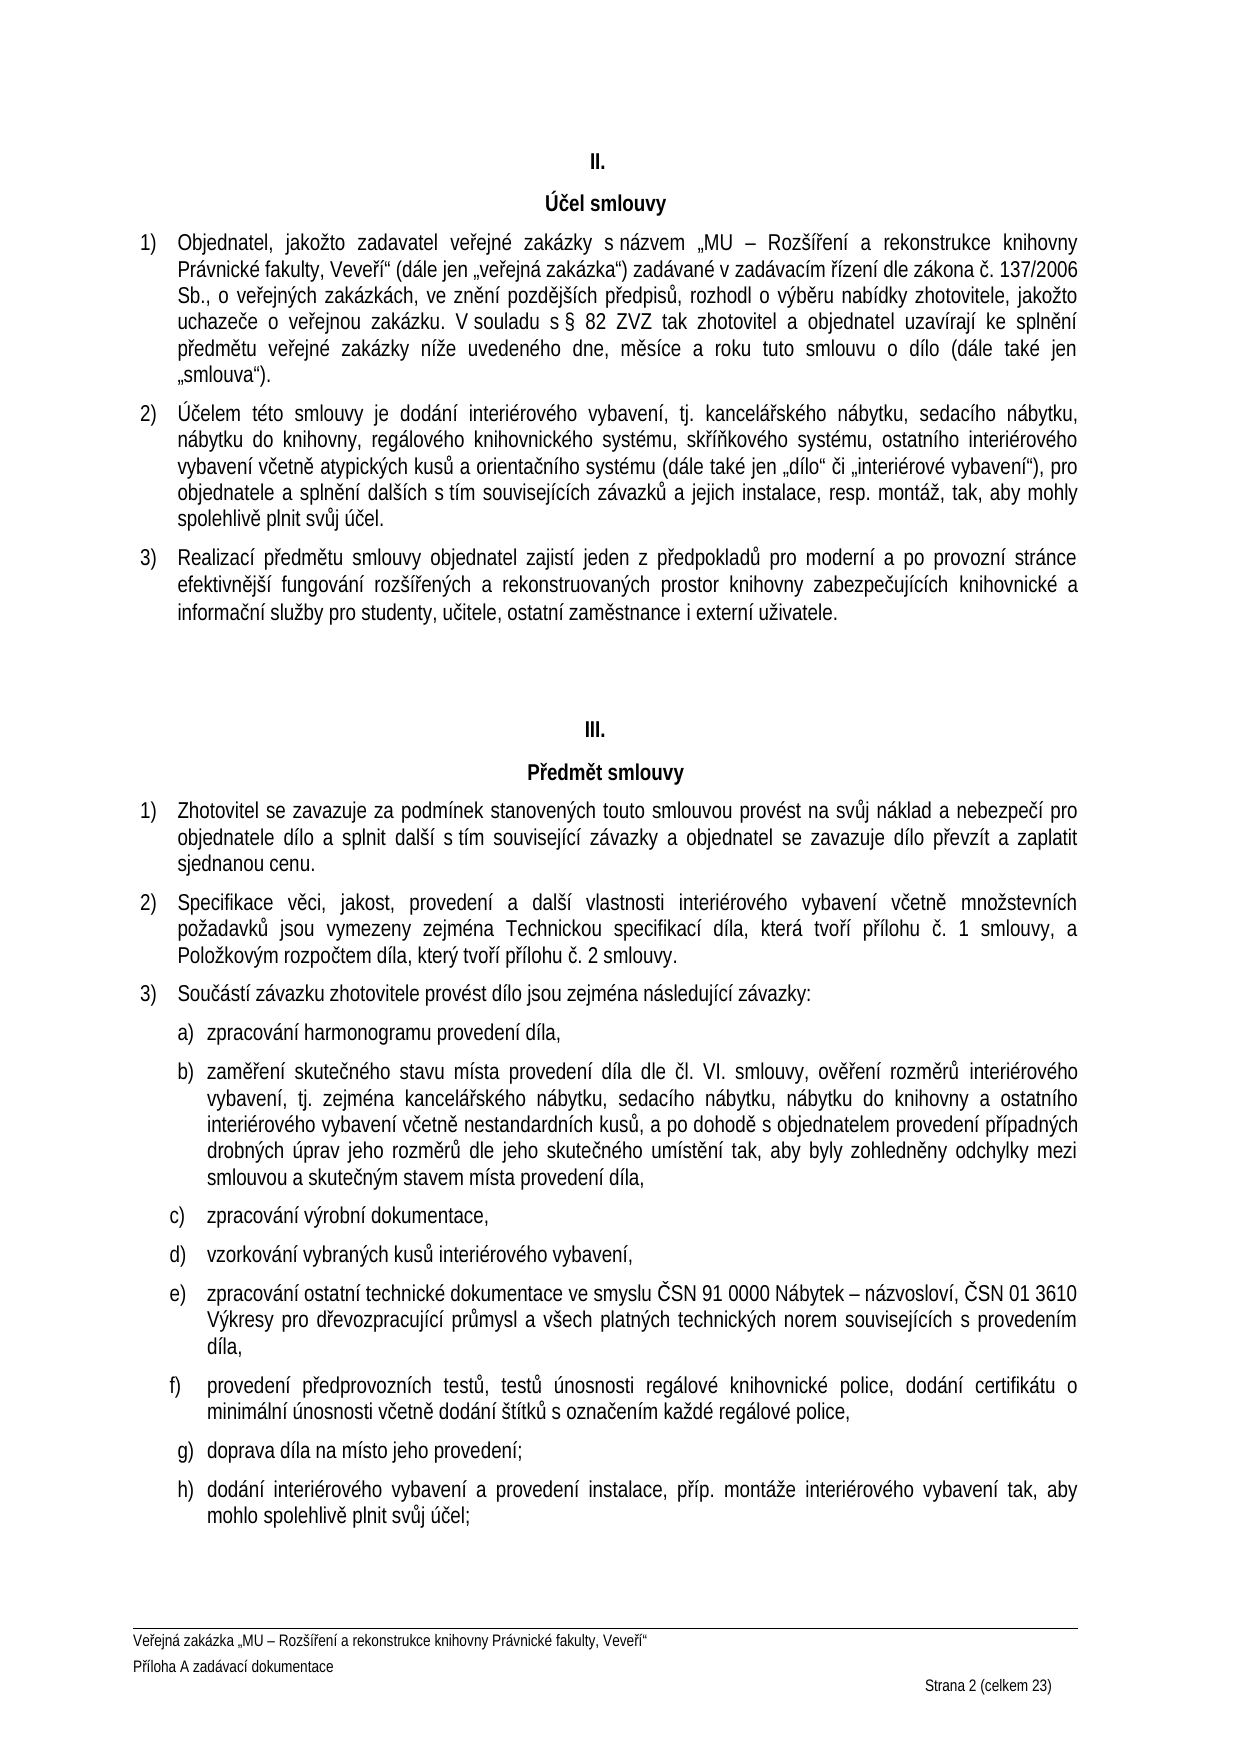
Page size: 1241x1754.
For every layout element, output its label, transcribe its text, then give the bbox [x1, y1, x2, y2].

text Předmět smlouvy [133, 758, 1078, 785]
list zaměření skutečného stavu místa provedení díla dle čl. VI. smlouvy, ověření rozměrů interiérového vybavení, tj. zejména kancelářského nábytku, sedacího nábytku, nábytku do knihovny a ostatního interiérového vybavení včetně nestandardních kusů, a po dohodě s objednatelem provedení případných drobných úprav jeho rozměrů dle jeho skutečného umístění tak, aby byly zohledněny odchylky mezi smlouvou a skutečným stavem místa provedení díla, [177, 1058, 1078, 1190]
list Zhotovitel se zavazuje za podmínek stanovených touto smlouvou provést na svůj náklad a nebezpečí pro objednatele dílo a splnit další s tím související závazky a objednatel se zavazuje dílo převzít a zaplatit sjednanou cenu. [140, 797, 1078, 876]
list doprava díla na místo jeho provedení; [177, 1437, 1078, 1463]
list vzorkování vybraných kusů interiérového vybavení, [169, 1241, 1078, 1268]
list zpracování výrobní dokumentace, [169, 1202, 1078, 1229]
list Objednatel, jakožto zadavatel veřejné zakázky s názvem „MU – Rozšíření a rekonstrukce knihovny Právnické fakulty, Veveří“ (dále jen „veřejná zakázka“) zadávané v zadávacím řízení dle zákona č. 137/2006 Sb., o veřejných zakázkách, ve znění pozdějších předpisů, rozhodl o výběru nabídky zhotovitele, jakožto uchazeče o veřejnou zakázku. V souladu s § 82 ZVZ tak zhotovitel a objednatel uzavírají ke splnění předmětu veřejné zakázky níže uvedeného dne, měsíce a roku tuto smlouvu o dílo (dále také jen „smlouva“). [140, 229, 1078, 387]
list Účelem této smlouvy je dodání interiérového vybavení, tj. kancelářského nábytku, sedacího nábytku, nábytku do knihovny, regálového knihovnického systému, skříňkového systému, ostatního interiérového vybavení včetně atypických kusů a orientačního systému (dále také jen „dílo“ či „interiérové vybavení“), pro objednatele a splnění dalších s tím souvisejících závazků a jejich instalace, resp. montáž, tak, aby mohly spolehlivě plnit svůj účel. [140, 400, 1078, 532]
list zpracování ostatní technické dokumentace ve smyslu ČSN 91 0000 Nábytek – názvosloví, ČSN 01 3610 Výkresy pro dřevozpracující průmysl a všech platných technických norem souvisejících s provedením díla, [169, 1280, 1078, 1359]
list Realizací předmětu smlouvy objednatel zajistí jeden z předpokladů pro moderní a po provozní stránce efektivnější fungování rozšířených a rekonstruovaných prostor knihovny zabezpečujících knihovnické a informační služby pro studenty, učitele, ostatní zaměstnance i externí uživatele. [140, 544, 1078, 626]
list Specifikace věci, jakost, provedení a další vlastnosti interiérového vybavení včetně množstevních požadavků jsou vymezeny zejména Technickou specifikací díla, která tvoří přílohu č. 1 smlouvy, a Položkovým rozpočtem díla, který tvoří přílohu č. 2 smlouvy. [140, 889, 1078, 968]
list zpracování harmonogramu provedení díla, [177, 1019, 1078, 1046]
text Účel smlouvy [133, 190, 1078, 217]
list dodání interiérového vybavení a provedení instalace, příp. montáže interiérového vybavení tak, aby mohlo spolehlivě plnit svůj účel; [177, 1476, 1078, 1528]
list provedení předprovozních testů, testů únosnosti regálové knihovnické police, dodání certifikátu o minimální únosnosti včetně dodání štítků s označením každé regálové police, [169, 1372, 1078, 1424]
list Součástí závazku zhotovitele provést dílo jsou zejména následující závazky: [140, 980, 1078, 1007]
